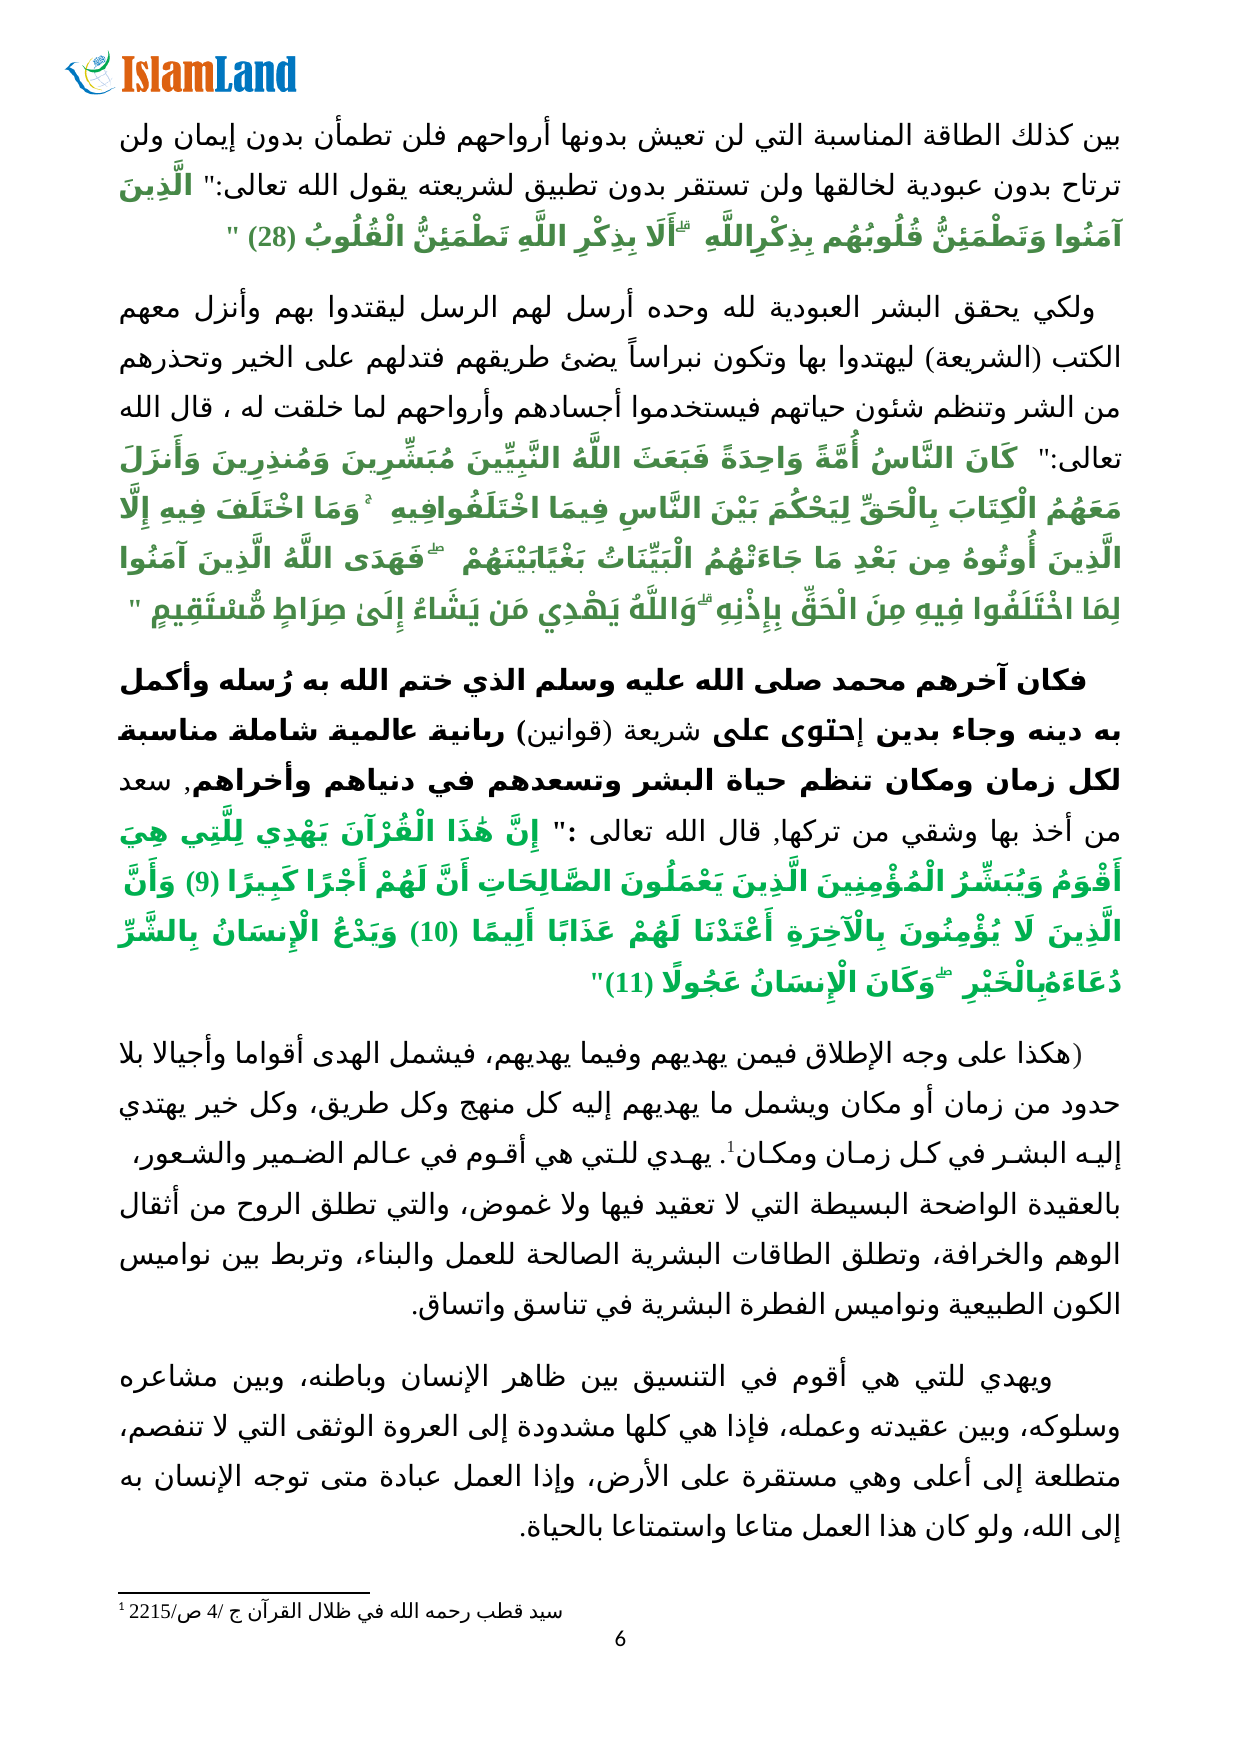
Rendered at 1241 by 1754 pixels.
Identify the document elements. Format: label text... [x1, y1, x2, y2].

picture [59, 44, 301, 101]
text ويهدي للتي هي أقوم في التنسيق بين ظاهر الإنسان وباطنه، وبين مشاعره وسلوكه، وبين عقيدته وعمله، فإذا هي كلها مشدودة إلى العروة الوثقى التي لا تنفصم، متطلعة إلى أعلى وهي مستقرة على الأرض، وإذا العمل عبادة متى توجه الإنسان به إلى الله، ولو كان هذا العمل متاعا واستمتاعا بالحياة. [118, 1359, 1122, 1543]
text بين كذلك الطاقة المناسبة التي لن تعيش بدونها أرواحهم فلن تطمأن بدون إيمان ولن ترتاح بدون عبودية لخالقها ولن تستقر بدون تطبيق لشريعته يقول الله تعالى:" الَّذِينَ آمَنُوا وَتَطْمَئِنُّ قُلُوبُهُم بِذِكْرِ اللَّهِ ۗ أَلَا بِذِكْرِ اللَّهِ تَطْمَئِنُّ الْقُلُوبُ (28) " [118, 118, 1122, 252]
text (هكذا على وجه الإطلاق فيمن يهديهم وفيما يهديهم، فيشمل الهدى أقواما وأجيالا بلا حدود من زمان أو مكان ويشمل ما يهديهم إليه كل منهج وكل طريق، وكل خير يهتدي إليه البشر في كل زمان ومكان. يهدي للتي هي أقوم في عالم الضمير والشعور، بالعقيدة الواضحة البسيطة التي لا تعقيد فيها ولا غموض، والتي تطلق الروح من أثقال الوهم والخرافة، وتطلق الطاقات البشرية الصالحة للعمل والبناء، وتربط بين نواميس الكون الطبيعية ونواميس الفطرة البشرية في تناسق واتساق. [118, 1036, 1122, 1321]
text ولكي يحقق البشر العبودية لله وحده أرسل لهم الرسل ليقتدوا بهم وأنزل معهم الكتب (الشريعة) ليهتدوا بها وتكون نبراساً يضئ طريقهم فتدلهم على الخير وتحذرهم من الشر وتنظم شئون حياتهم فيستخدموا أجسادهم وأرواحهم لما خلقت له ، قال الله تعالى:" كَانَ النَّاسُ أُمَّةً وَاحِدَةً فَبَعَثَ اللَّهُ النَّبِيِّينَ مُبَشِّرِينَ وَمُنذِرِينَ وَأَنزَلَ مَعَهُمُ الْكِتَابَ بِالْحَقِّ لِيَحْكُمَ بَيْنَ النَّاسِ فِيمَا اخْتَلَفُوا فِيهِ ۚ وَمَا اخْتَلَفَ فِيهِ إِلَّا الَّذِينَ أُوتُوهُ مِن بَعْدِ مَا جَاءَتْهُمُ الْبَيِّنَاتُ بَغْيًا بَيْنَهُمْ ۖ فَهَدَى اللَّهُ الَّذِينَ آمَنُوا لِمَا اخْتَلَفُوا فِيهِ مِنَ الْحَقِّ بِإِذْنِهِ ۗ وَاللَّهُ يَهْدِي مَن يَشَاءُ إِلَىٰ صِرَاطٍ مُّسْتَقِيمٍ " [118, 290, 1122, 625]
text فكان آخرهم محمد صلى الله عليه وسلم الذي ختم الله به رُسله وأكمل به دينه وجاء بدين إحتوى على شريعة (قوانين) ربانية عالمية شاملة مناسبة لكل زمان ومكان تنظم حياة البشر وتسعدهم في دنياهم وأخراهم, سعد من أخذ بها وشقي من تركها, قال الله تعالى :" إِنَّ هَٰذَا الْقُرْآنَ يَهْدِي لِلَّتِي هِيَ أَقْوَمُ وَيُبَشِّرُ الْمُؤْمِنِينَ الَّذِينَ يَعْمَلُونَ الصَّالِحَاتِ أَنَّ لَهُمْ أَجْرًا كَبِيرًا (9) وَأَنَّ الَّذِينَ لَا يُؤْمِنُونَ بِالْآخِرَةِ أَعْتَدْنَا لَهُمْ عَذَابًا أَلِيمًا (10) وَيَدْعُ الْإِنسَانُ بِالشَّرِّ دُعَاءَهُ بِالْخَيْرِ ۖ وَكَانَ الْإِنسَانُ عَجُولًا (11)" [118, 663, 1122, 998]
